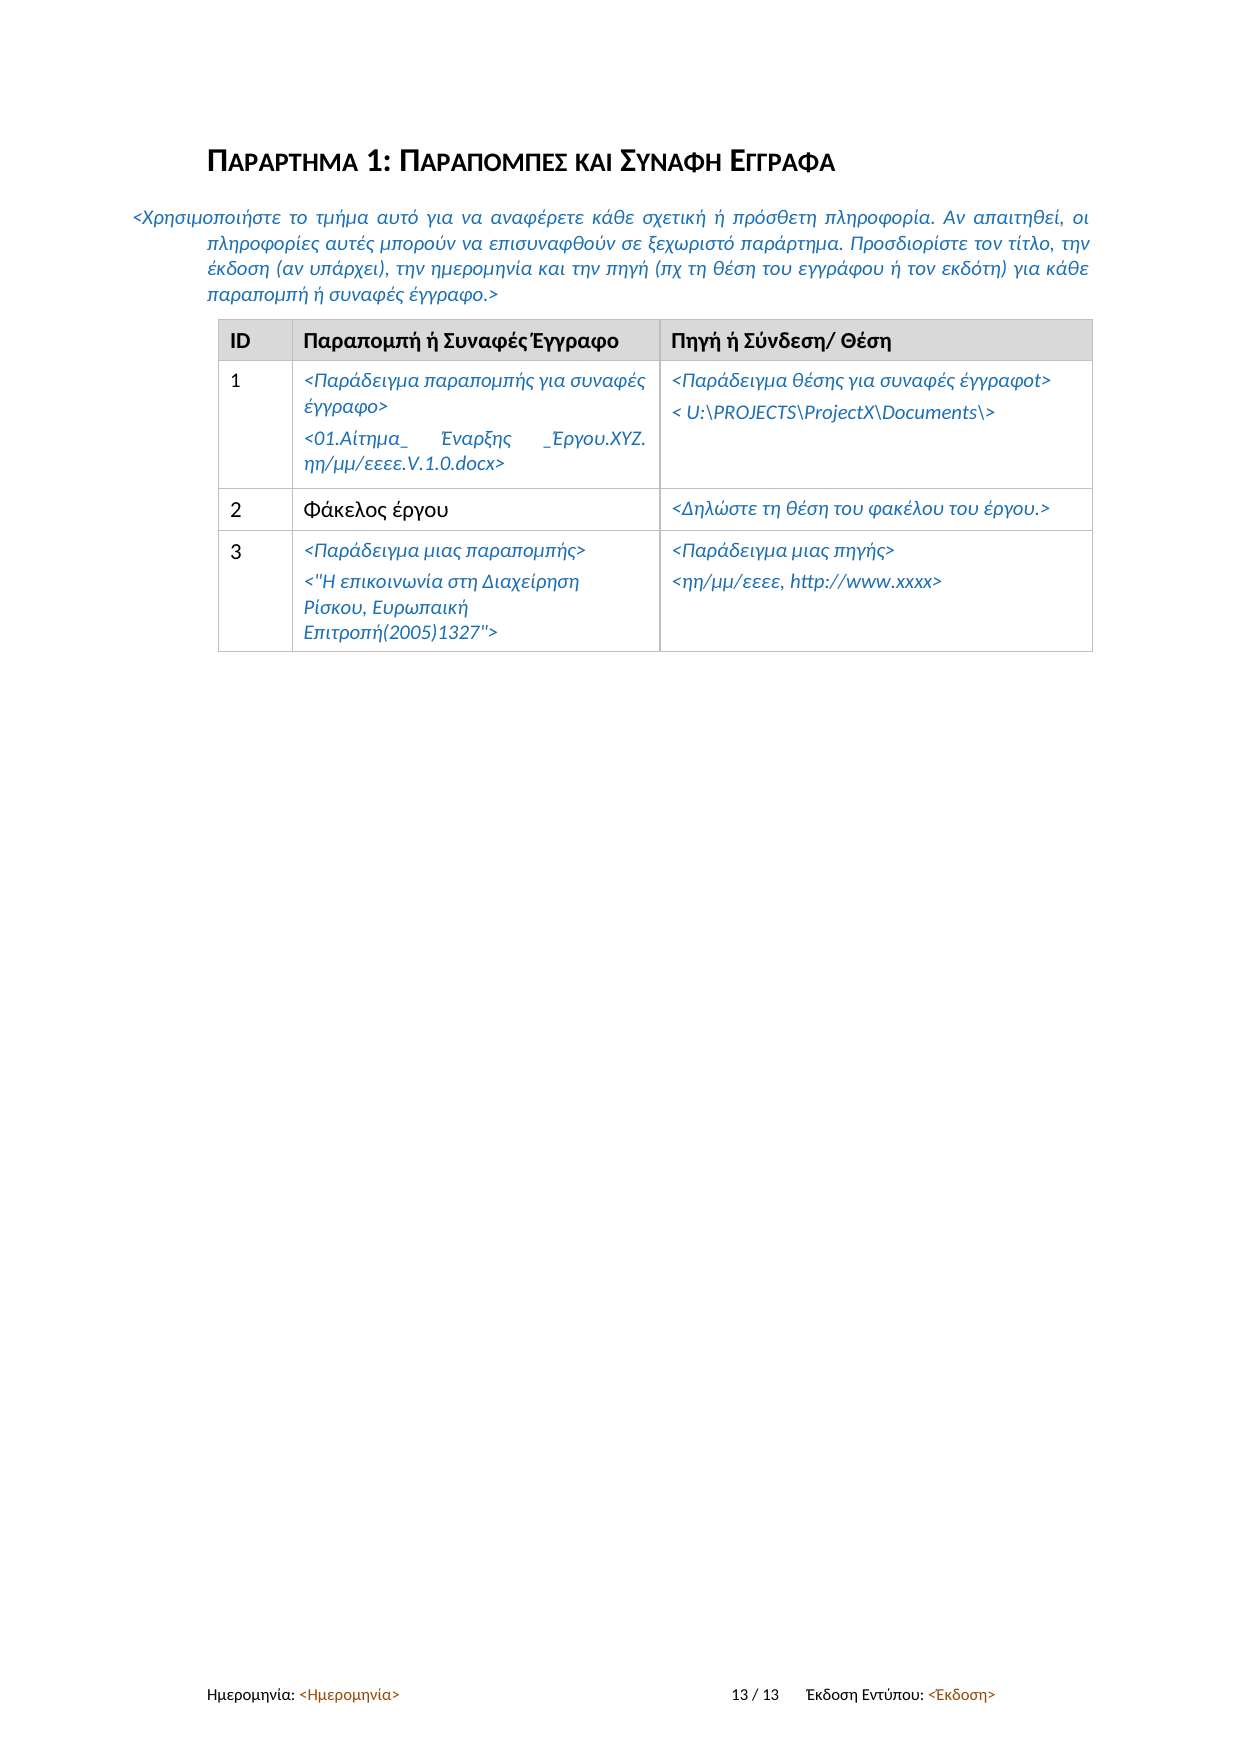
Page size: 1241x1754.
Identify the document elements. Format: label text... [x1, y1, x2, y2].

table_cell 1 [219, 361, 292, 488]
table_cell <Παράδειγμα θέσης για συναφές έγγραφοt> < U:\PROJECTS\ProjectX\Documents\> [661, 361, 1092, 488]
table_header ID [219, 320, 292, 360]
table_cell <Παράδειγμα μιας παραπομπής> <"Η επικοινωνία στη Διαχείρηση Ρίσκου, Ευρωπαική Επιτροπή(2005)1327"> [293, 531, 659, 651]
text Παραρτημα 1: Παραπομπεσ και Συναφη Εγγραφα [207, 139, 1093, 179]
table_cell Φάκελος έργου [293, 489, 659, 529]
table_cell <Παράδειγμα μιας πηγής> <ηη/μμ/εεεε, http://www.xxxx> [661, 531, 1092, 651]
text <Χρησιμοποιήστε το τμήμα αυτό για να αναφέρετε κάθε σχετική ή πρόσθετη πληροφορία. Αν απαιτηθεί, οι πληροφορίες αυτές μπορούν να επισυναφθούν σε ξεχωριστό παράρτημα. Προσδιορίστε τον τίτλο, την έκδοση (αν υπάρχει), την ημερομηνία και την πηγή (πχ τη θέση του εγγράφου ή τον εκδότη) για κάθε παραπομπή ή συναφές έγγραφο.> [132, 204, 1093, 306]
table_cell 2 [219, 489, 292, 529]
table_header Πηγή ή Σύνδεση/ Θέση [661, 320, 1092, 360]
table_cell 3 [219, 531, 292, 651]
table_cell <Παράδειγμα παραπομπής για συναφές έγγραφο> <01.Αίτημα_ Έναρξης _Έργου.XYZ. ηη/μμ/εεεε.V.1.0.docx> [293, 361, 659, 488]
table_cell <Δηλώστε τη θέση του φακέλου του έργου.> [661, 489, 1092, 529]
table_header Παραπομπή ή Συναφές Έγγραφο [293, 320, 659, 360]
